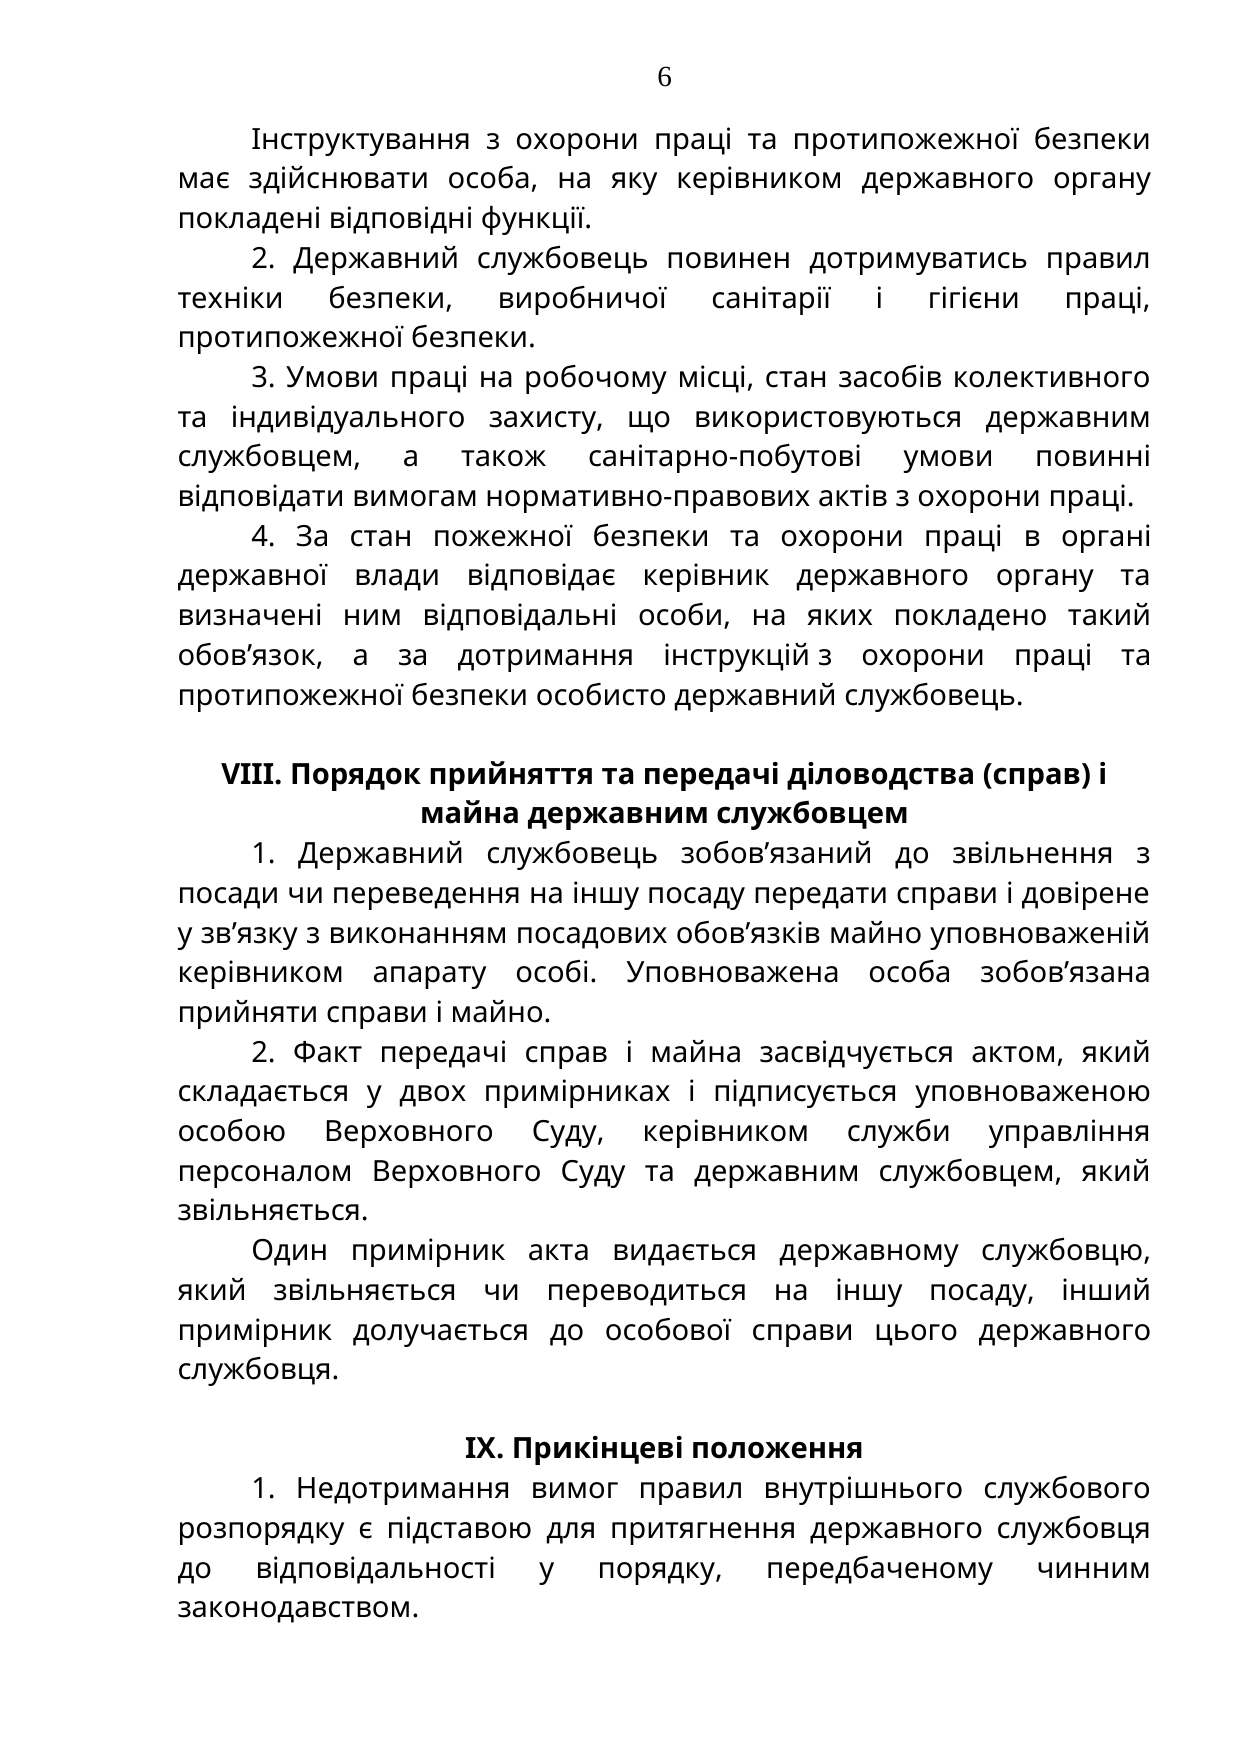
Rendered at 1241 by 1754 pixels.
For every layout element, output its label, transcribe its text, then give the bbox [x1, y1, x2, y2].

text 1. Державний службовець зобов’язаний до звільнення з посади чи переведення на іншу посаду передати справи і довірене у зв’язку з виконанням посадових обов’язків майно уповноваженій керівником апарату особі. Уповноважена особа зобов’язана прийняти справи і майно. [177, 832, 1152, 1031]
text 2. Державний службовець повинен дотримуватись правил техніки безпеки, виробничої санітарії і гігієни праці, протипожежної безпеки. [177, 237, 1152, 356]
text 3. Умови праці на робочому місці, стан засобів колективного та індивідуального захисту, що використовуються державним службовцем, а також санітарно-побутові умови повинні відповідати вимогам нормативно-правових актів з охорони праці. [177, 356, 1152, 515]
text ІХ. Прикінцеві положення [211, 1428, 1118, 1467]
text 1. Недотримання вимог правил внутрішнього службового розпорядку є підставою для притягнення державного службовця до відповідальності у порядку, передбаченому чинним законодавством. [177, 1467, 1152, 1626]
text VIІI. Порядок прийняття та передачі діловодства (справ) і майна державним службовцем [211, 753, 1118, 832]
text Один примірник акта видається державному службовцю, який звільняється чи переводиться на іншу посаду, інший примірник долучається до особової справи цього державного службовця. [177, 1229, 1152, 1388]
text 4. За стан пожежної безпеки та охорони праці в органі державної влади відповідає керівник державного органу та визначені ним відповідальні особи, на яких покладено такий обов’язок, а за дотримання інструкцій з охорони праці та протипожежної безпеки особисто державний службовець. [177, 515, 1152, 713]
text 2. Факт передачі справ і майна засвідчується актом, який складається у двох примірниках і підписується уповноваженою особою Верховного Суду, керівником служби управління персоналом Верховного Суду та державним службовцем, який звільняється. [177, 1031, 1152, 1229]
text Інструктування з охорони праці та протипожежної безпеки має здійснювати особа, на яку керівником державного органу покладені відповідні функції. [177, 118, 1152, 237]
